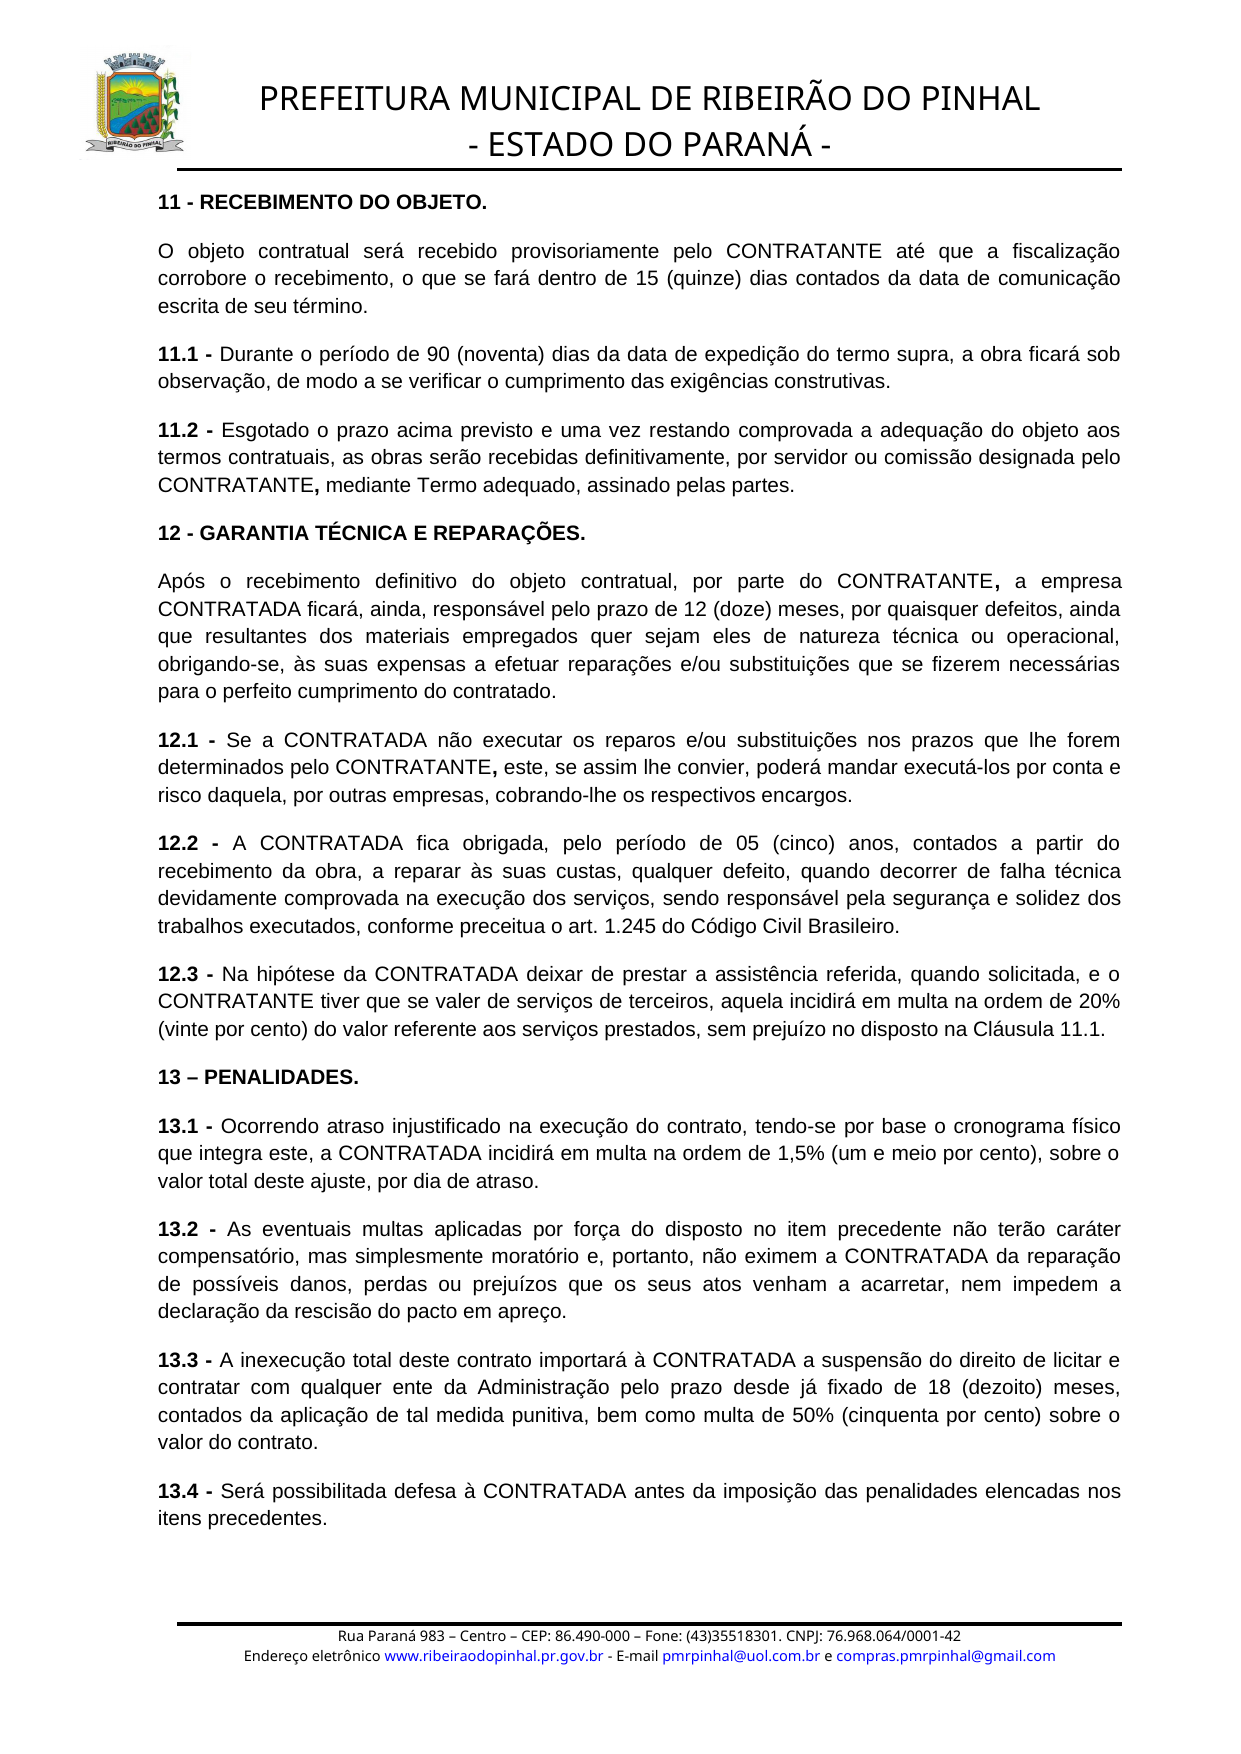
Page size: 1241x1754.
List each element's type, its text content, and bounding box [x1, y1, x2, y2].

text 11 - RECEBIMENTO DO OBJETO. [158, 190, 1122, 214]
text 11.1 - Durante o período de 90 (noventa) dias da data de expedição do termo supra, a obra ficará sob observação, de modo a se verificar o cumprimento das exigências construtivas. [158, 342, 1122, 393]
picture [79, 45, 192, 160]
text O objeto contratual será recebido provisoriamente pelo CONTRATANTE até que a fiscalização corrobore o recebimento, o que se fará dentro de 15 (quinze) dias contados da data de comunicação escrita de seu término. [158, 238, 1122, 317]
text 13.1 - Ocorrendo atraso injustificado na execução do contrato, tendo-se por base o cronograma físico que integra este, a CONTRATADA incidirá em multa na ordem de 1,5% (um e meio por cento), sobre o valor total deste ajuste, por dia de atraso. [158, 1113, 1122, 1192]
text 13.2 - As eventuais multas aplicadas por força do disposto no item precedente não terão caráter compensatório, mas simplesmente moratório e, portanto, não eximem a CONTRATADA da reparação de possíveis danos, perdas ou prejuízos que os seus atos venham a acarretar, nem impedem a declaração da rescisão do pacto em apreço. [158, 1217, 1122, 1323]
text Após o recebimento definitivo do objeto contratual, por parte do CONTRATANTE, a empresa CONTRATADA ficará, ainda, responsável pelo prazo de 12 (doze) meses, por quaisquer defeitos, ainda que resultantes dos materiais empregados quer sejam eles de natureza técnica ou operacional, obrigando-se, às suas expensas a efetuar reparações e/ou substituições que se fizerem necessárias para o perfeito cumprimento do contratado. [158, 569, 1122, 703]
text 12.2 - A CONTRATADA fica obrigada, pelo período de 05 (cinco) anos, contados a partir do recebimento da obra, a reparar às suas custas, qualquer defeito, quando decorrer de falha técnica devidamente comprovada na execução dos serviços, sendo responsável pela segurança e solidez dos trabalhos executados, conforme preceitua o art. 1.245 do Código Civil Brasileiro. [158, 831, 1122, 937]
text 13 – PENALIDADES. [158, 1065, 1122, 1089]
text 13.3 - A inexecução total deste contrato importará à CONTRATADA a suspensão do direito de licitar e contratar com qualquer ente da Administração pelo prazo desde já fixado de 18 (dezoito) meses, contados da aplicação de tal medida punitiva, bem como multa de 50% (cinquenta por cento) sobre o valor do contrato. [158, 1348, 1122, 1454]
text 13.4 - Será possibilitada defesa à CONTRATADA antes da imposição das penalidades elencadas nos itens precedentes. [158, 1478, 1122, 1530]
text 12 - GARANTIA TÉCNICA E REPARAÇÕES. [158, 521, 1122, 545]
text 12.3 - Na hipótese da CONTRATADA deixar de prestar a assistência referida, quando solicitada, e o CONTRATANTE tiver que se valer de serviços de terceiros, aquela incidirá em multa na ordem de 20% (vinte por cento) do valor referente aos serviços prestados, sem prejuízo no disposto na Cláusula 11.1. [158, 962, 1122, 1041]
text 11.2 - Esgotado o prazo acima previsto e uma vez restando comprovada a adequação do objeto aos termos contratuais, as obras serão recebidas definitivamente, por servidor ou comissão designada pelo CONTRATANTE, mediante Termo adequado, assinado pelas partes. [158, 418, 1122, 497]
text 12.1 - Se a CONTRATADA não executar os reparos e/ou substituições nos prazos que lhe forem determinados pelo CONTRATANTE, este, se assim lhe convier, poderá mandar executá-los por conta e risco daquela, por outras empresas, cobrando-lhe os respectivos encargos. [158, 728, 1122, 807]
